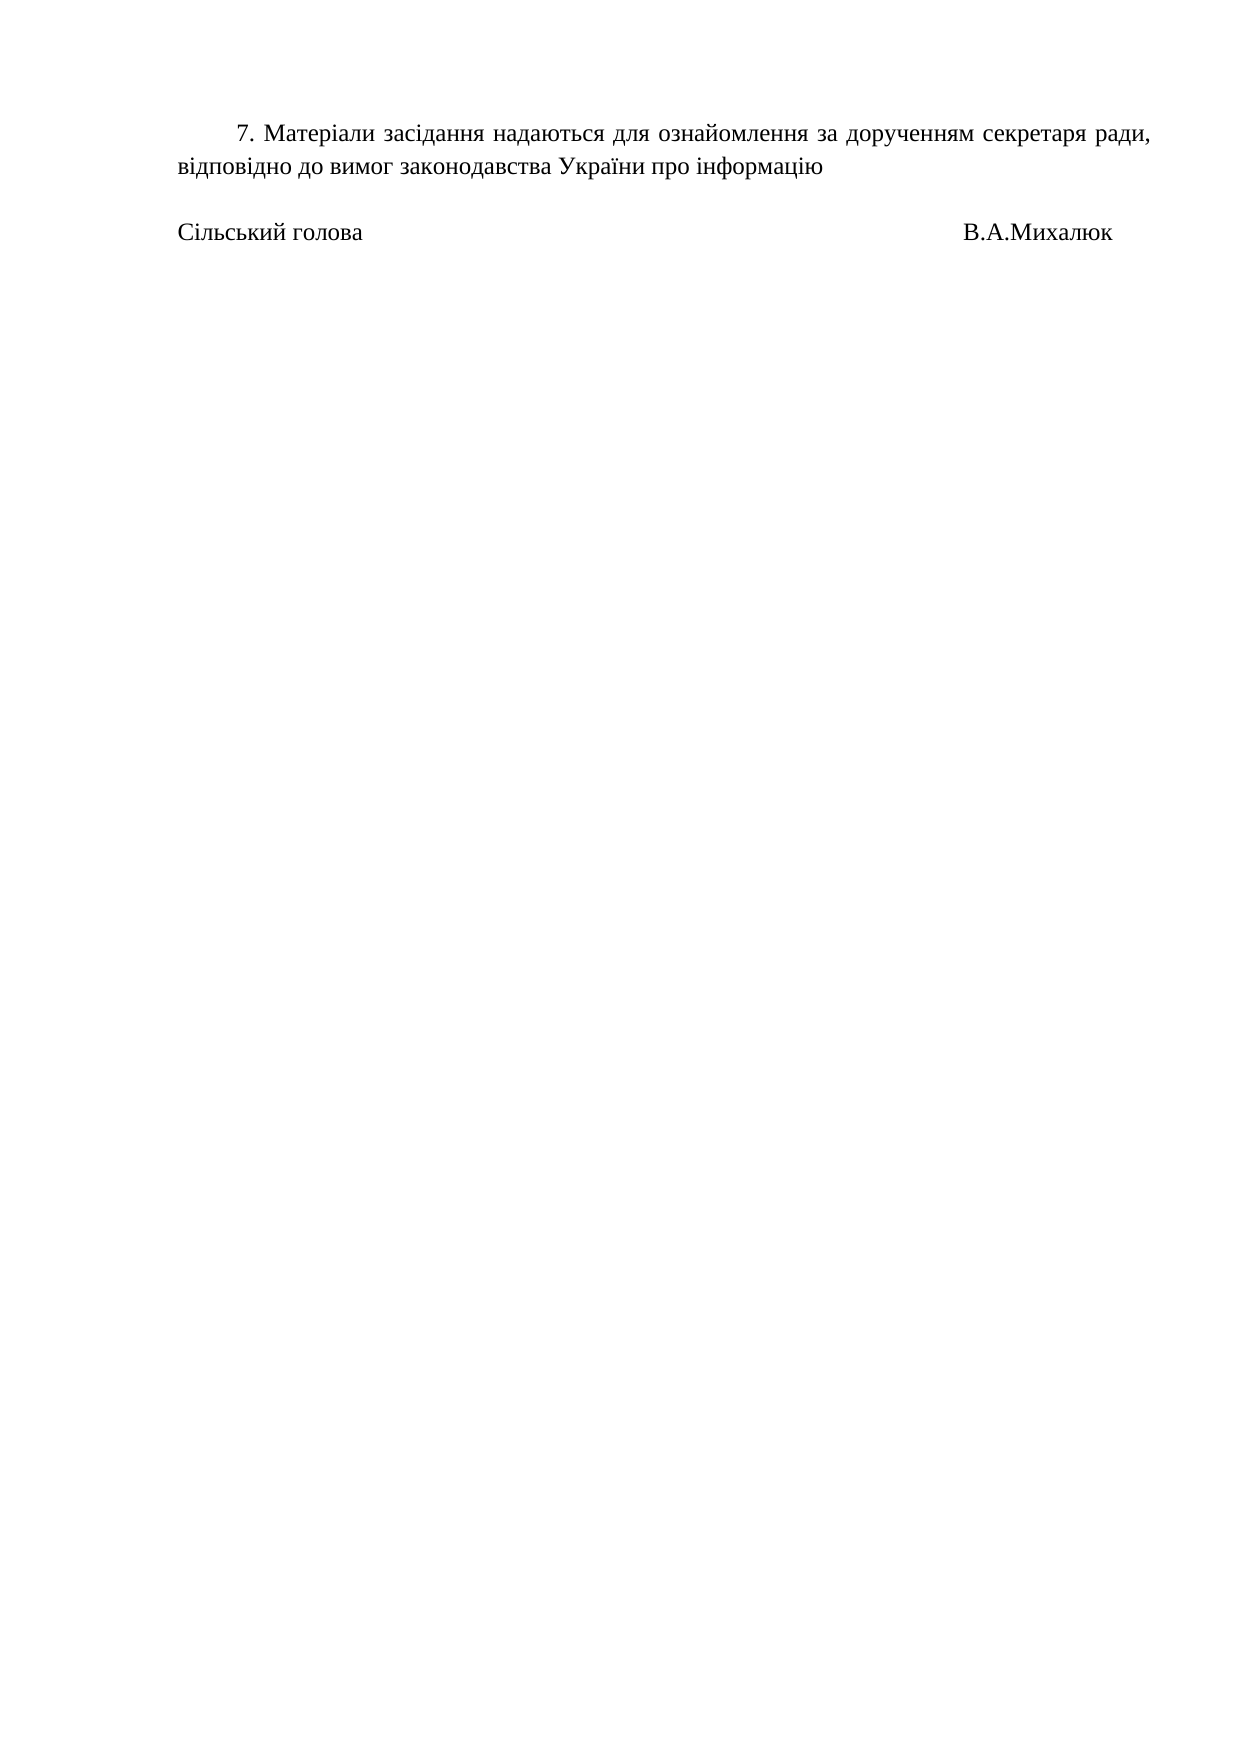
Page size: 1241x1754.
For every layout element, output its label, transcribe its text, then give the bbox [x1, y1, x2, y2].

text 7. Матеріали засідання надаються для ознайомлення за дорученням секретаря ради, відповідно до вимог законодавства України про інформацію [177, 118, 1152, 180]
text Сільський голова В.А.Михалюк [177, 217, 1146, 246]
